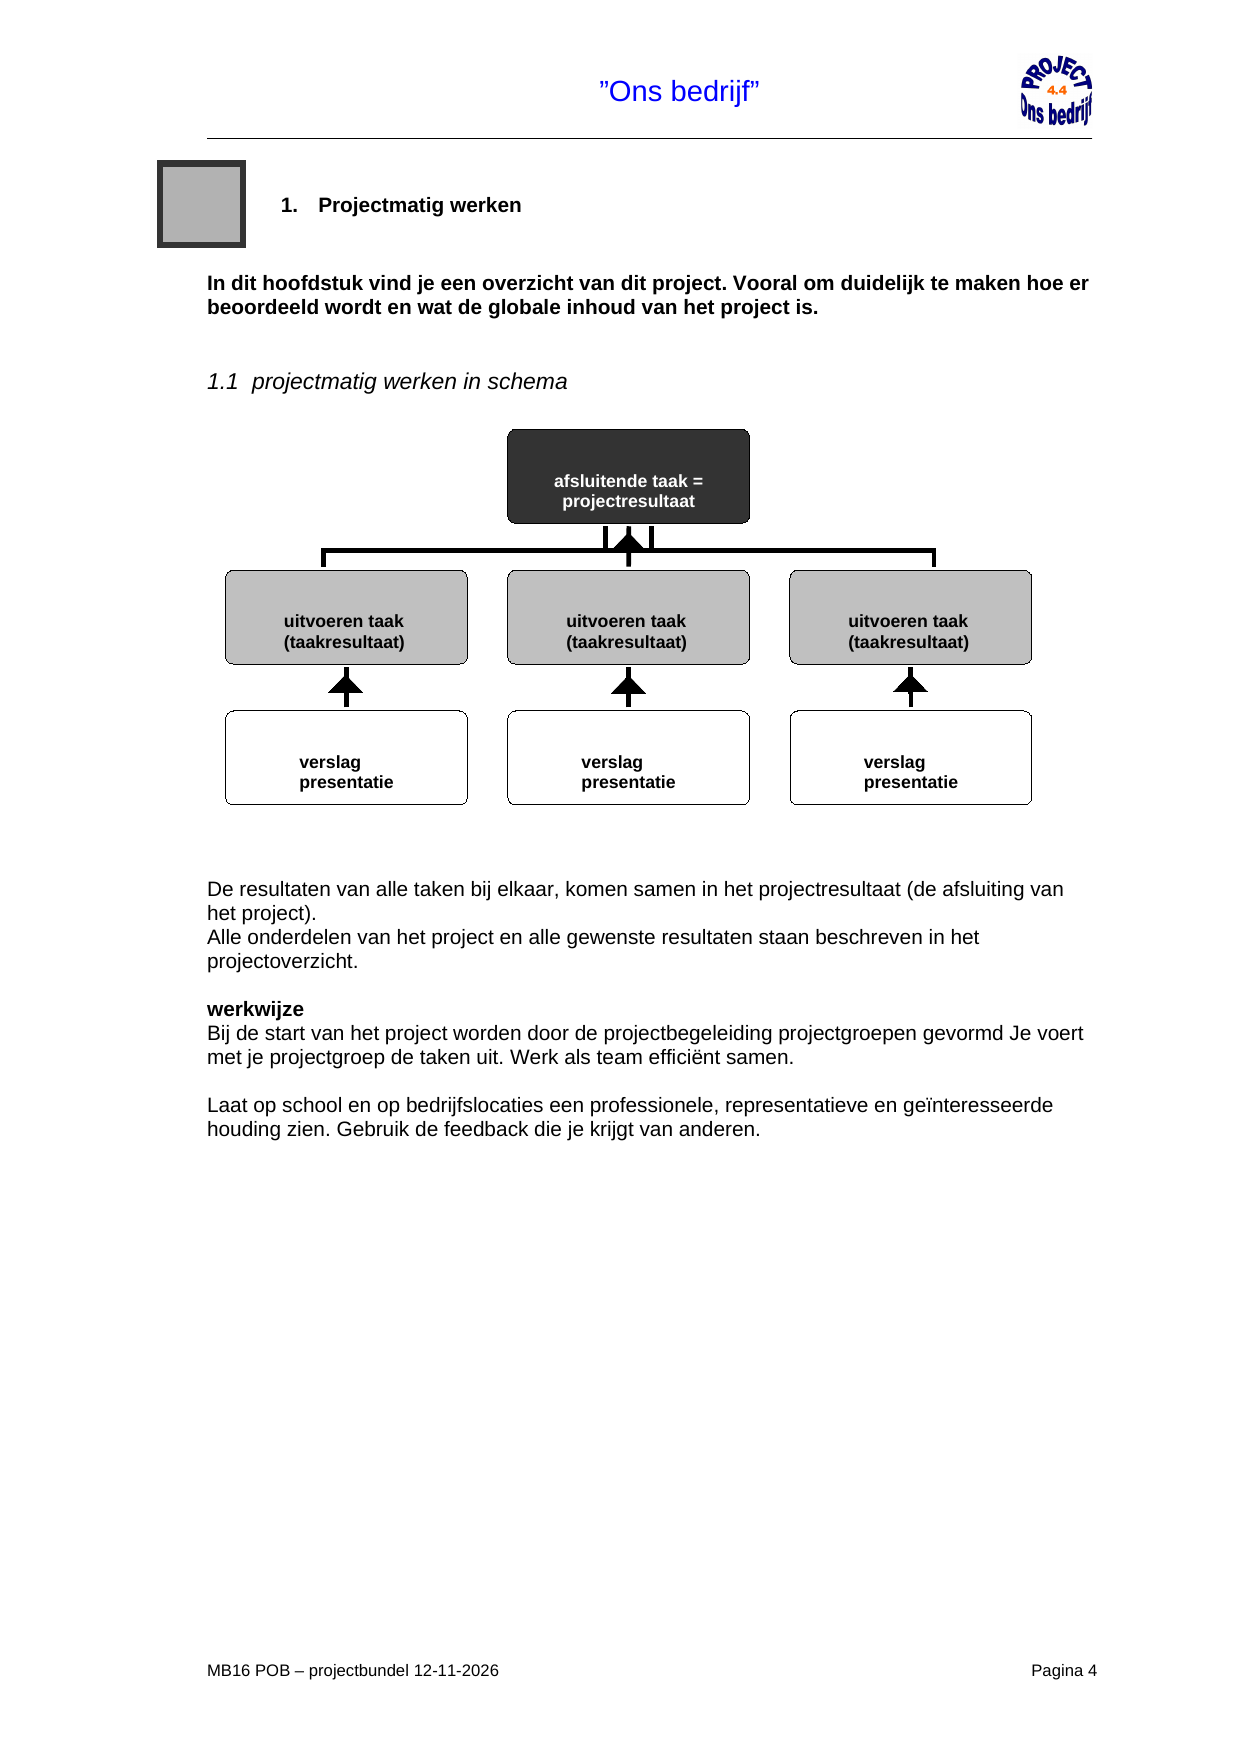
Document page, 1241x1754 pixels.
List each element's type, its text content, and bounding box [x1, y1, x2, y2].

text werkwijze [207, 997, 1092, 1021]
text Bij de start van het project worden door de projectbegeleiding projectgroepen gevormd Je voert met je projectgroep de taken uit. Werk als team efficiënt samen. [207, 1021, 1092, 1068]
subtitle Projectmatig werken [281, 193, 1092, 217]
picture [1017, 53, 1093, 128]
text In dit hoofdstuk vind je een overzicht van dit project. Vooral om duidelijk te maken hoe er beoordeeld wordt en wat de globale inhoud van het project is. [207, 271, 1092, 319]
text Laat op school en op bedrijfslocaties een professionele, representatieve en geïnteresseerde houding zien. Gebruik de feedback die je krijgt van anderen. [207, 1092, 1092, 1140]
subtitle projectmatig werken in schema [207, 368, 1092, 394]
text Alle onderdelen van het project en alle gewenste resultaten staan beschreven in het projectoverzicht. [207, 925, 1092, 973]
text De resultaten van alle taken bij elkaar, komen samen in het projectresultaat (de afsluiting van het project). [207, 877, 1092, 925]
